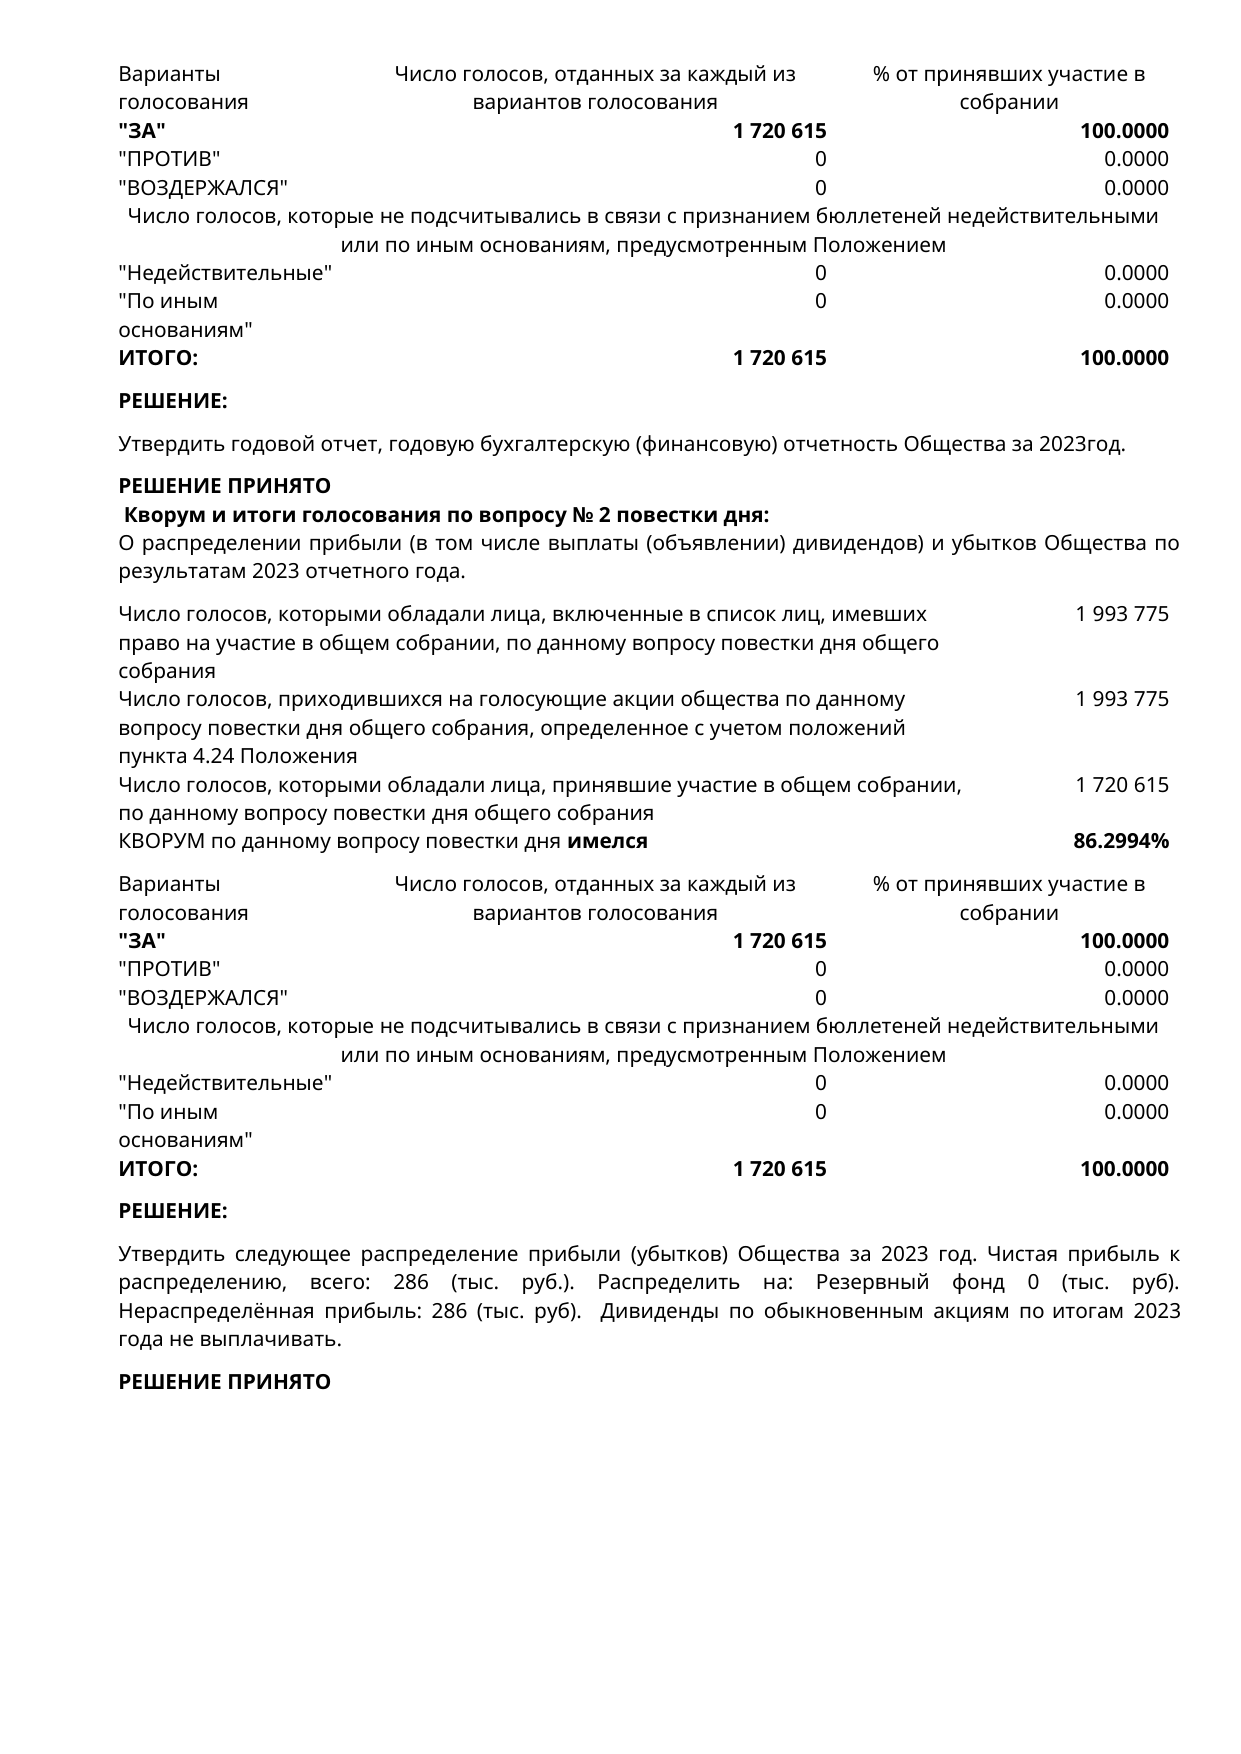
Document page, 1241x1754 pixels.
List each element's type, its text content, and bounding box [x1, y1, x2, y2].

table_cell 100.0000 [838, 344, 1180, 372]
table_cell "ПРОТИВ" [107, 144, 352, 173]
table_cell КВОРУМ по данному вопросу повестки дня имелся [107, 827, 986, 855]
table_cell 0.0000 [838, 287, 1180, 343]
table_cell 0.0000 [838, 1068, 1180, 1097]
table_cell Число голосов, приходившихся на голосующие акции общества по данному вопросу повестки дня общего собрания, определенное с учетом положений пункта 4.24 Положения [107, 685, 986, 770]
table_cell ИТОГО: [107, 344, 352, 372]
table_cell 1 720 615 [986, 770, 1181, 827]
table_header Число голосов, отданных за каждый из вариантов голосования [353, 59, 838, 116]
table_cell "ПРОТИВ" [107, 955, 352, 983]
table_cell 0 [353, 144, 838, 173]
table_cell 100.0000 [838, 926, 1180, 954]
text Утвердить следующее распределение прибыли (убытков) Общества за 2023 год. Чистая прибыль к распределению, всего: 286 (тыс. руб.). Распределить на: Резервный фонд 0 (тыс. руб). Нераспределённая прибыль: 286 (тыс. руб). Дивиденды по обыкновенным акциям по итогам 2023 года не выплачивать. [118, 1239, 1181, 1353]
table_cell 100.0000 [838, 1154, 1180, 1182]
table_header Число голосов, отданных за каждый из вариантов голосования [353, 869, 838, 926]
table_header Варианты голосования [107, 869, 352, 926]
table_cell "Недействительные" [107, 1068, 352, 1097]
table_header % от принявших участие в собрании [838, 869, 1180, 926]
table_cell 0.0000 [838, 1097, 1180, 1154]
table_cell 0 [353, 1097, 838, 1154]
table_cell "По иным основаниям" [107, 287, 352, 343]
table_cell Число голосов, которые не подсчитывались в связи с признанием бюллетеней недействительными или по иным основаниям, предусмотренным Положением [107, 201, 1180, 258]
text РЕШЕНИЕ ПРИНЯТО [118, 471, 1181, 500]
table_cell Число голосов, которыми обладали лица, принявшие участие в общем собрании, по данному вопросу повестки дня общего собрания [107, 770, 986, 827]
table_header Число голосов, которыми обладали лица, включенные в список лиц, имевших право на участие в общем собрании, по данному вопросу повестки дня общего собрания [107, 599, 986, 684]
table_cell Число голосов, которые не подсчитывались в связи с признанием бюллетеней недействительными или по иным основаниям, предусмотренным Положением [107, 1011, 1180, 1068]
table_cell 0.0000 [838, 173, 1180, 201]
table_cell 1 720 615 [353, 344, 838, 372]
table_cell "По иным основаниям" [107, 1097, 352, 1154]
text Кворум и итоги голосования по вопросу № 2 повестки дня: [118, 500, 1181, 528]
table_cell 1 720 615 [353, 1154, 838, 1182]
text Утвердить годовой отчет, годовую бухгалтерскую (финансовую) отчетность Общества за 2023год. [118, 429, 1181, 457]
table_cell 0 [353, 1068, 838, 1097]
table_cell 86.2994% [986, 827, 1181, 855]
table_cell 1 993 775 [986, 685, 1181, 770]
table_header 1 993 775 [986, 599, 1181, 684]
text РЕШЕНИЕ ПРИНЯТО [118, 1367, 1181, 1395]
table_cell 0 [353, 983, 838, 1011]
text РЕШЕНИЕ: [118, 386, 1181, 414]
table_header % от принявших участие в собрании [838, 59, 1180, 116]
table_cell 0 [353, 955, 838, 983]
table_cell 100.0000 [838, 116, 1180, 144]
text РЕШЕНИЕ: [118, 1196, 1181, 1225]
table_cell 0 [353, 258, 838, 287]
table_cell 0.0000 [838, 144, 1180, 173]
table_cell 0.0000 [838, 955, 1180, 983]
table_header Варианты голосования [107, 59, 352, 116]
table_cell "ВОЗДЕРЖАЛСЯ" [107, 983, 352, 1011]
table_cell "ЗА" [107, 116, 352, 144]
table_cell 0.0000 [838, 983, 1180, 1011]
table_cell ИТОГО: [107, 1154, 352, 1182]
table_cell 1 720 615 [353, 116, 838, 144]
table_cell 0 [353, 173, 838, 201]
table_cell 0.0000 [838, 258, 1180, 287]
table_cell "ВОЗДЕРЖАЛСЯ" [107, 173, 352, 201]
table_cell "ЗА" [107, 926, 352, 954]
table_cell 1 720 615 [353, 926, 838, 954]
text О распределении прибыли (в том числе выплаты (объявлении) дивидендов) и убытков Общества по результатам 2023 отчетного года. [118, 528, 1181, 585]
table_cell 0 [353, 287, 838, 343]
table_cell "Недействительные" [107, 258, 352, 287]
